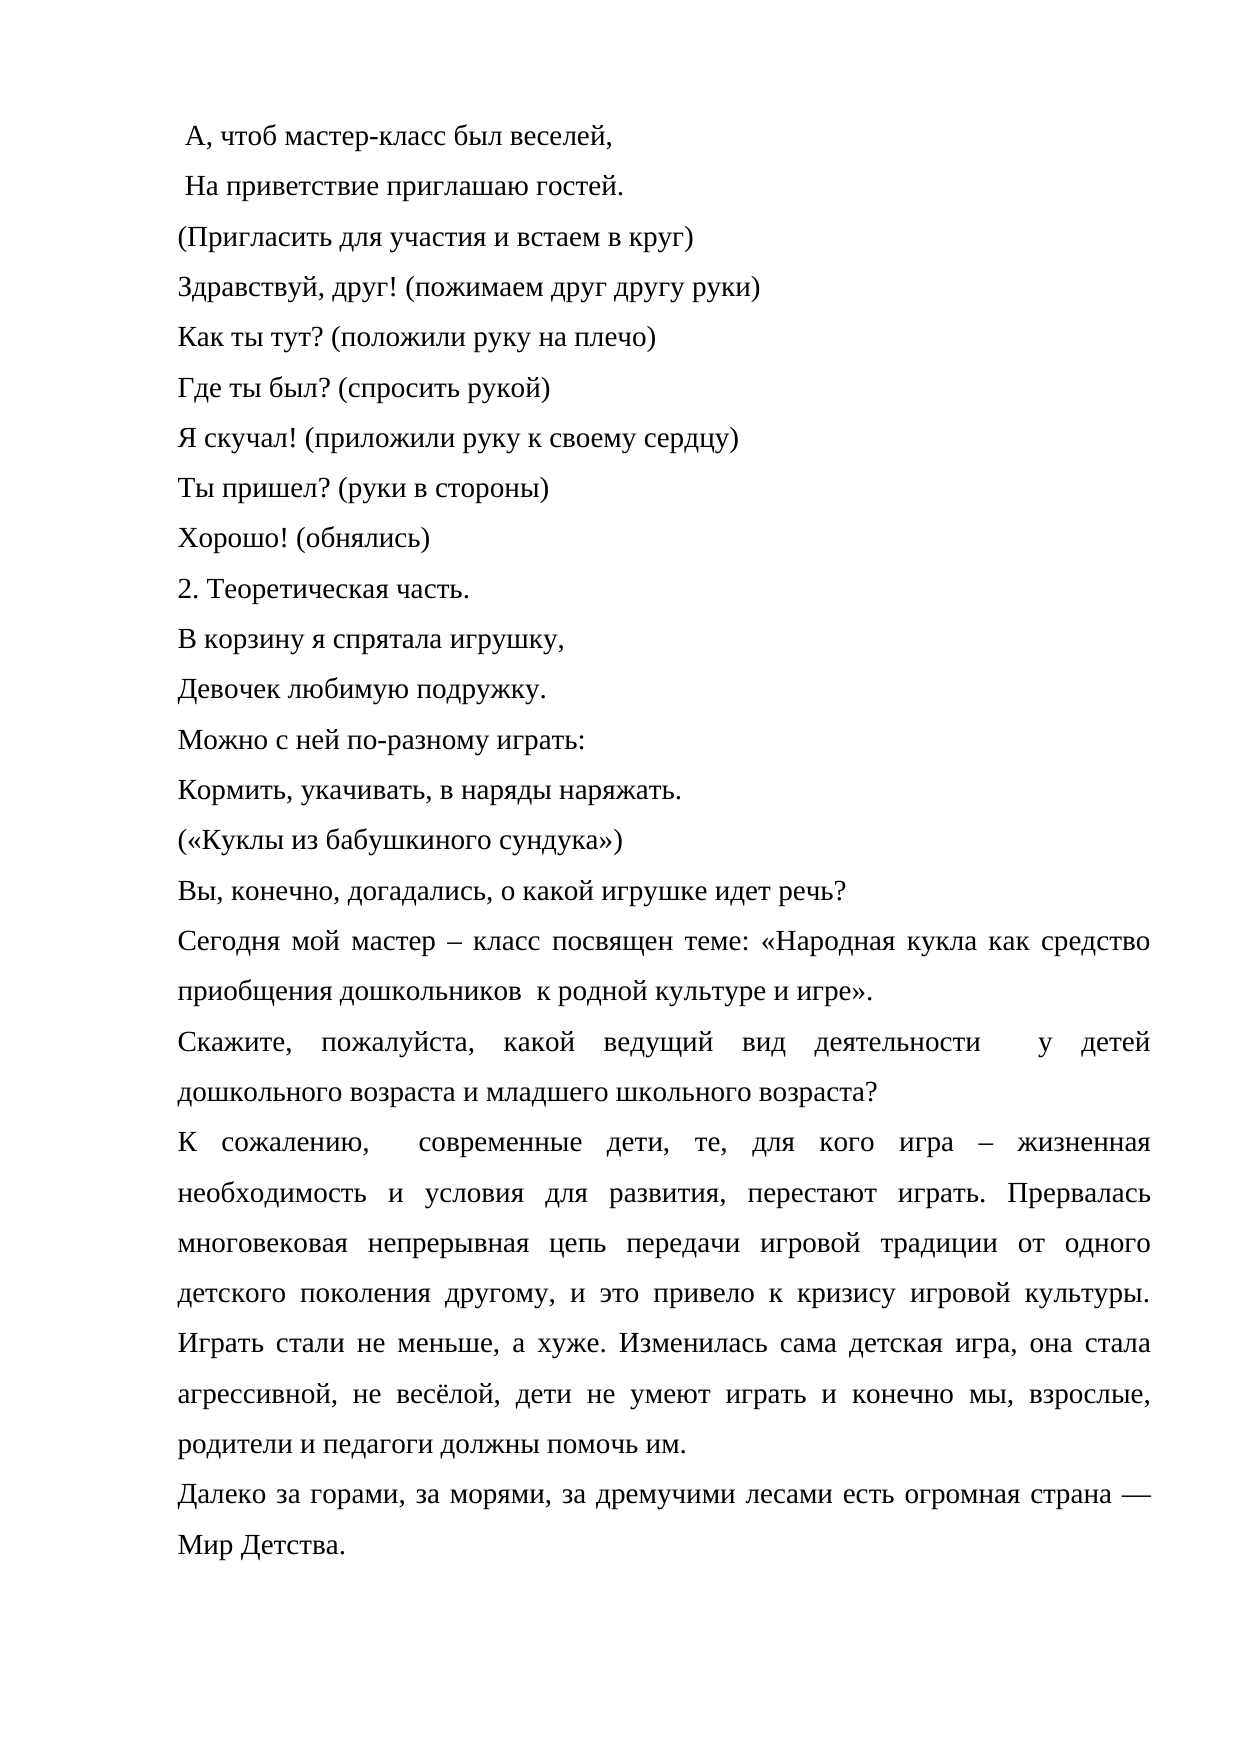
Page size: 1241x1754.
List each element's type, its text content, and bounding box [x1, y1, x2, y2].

list На приветствие приглашаю гостей. [177, 168, 1152, 202]
list Кормить, укачивать, в наряды наряжать. [177, 772, 1152, 806]
list Ты пришел? (руки в стороны) [177, 470, 1152, 504]
text К сожалению, современные дети, те, для кого игра – жизненная необходимость и условия для развития, перестают играть. Прервалась многовековая непрерывная цепь передачи игровой традиции от одного детского поколения другому, и это привело к кризису игровой культуры. Играть стали не меньше, а хуже. Изменилась сама детская игра, она стала агрессивной, не весёлой, дети не умеют играть и конечно мы, взрослые, родители и педагоги должны помочь им. [177, 1124, 1152, 1460]
text Вы, конечно, догадались, о какой игрушке идет речь? [177, 873, 1152, 906]
list Хорошо! (обнялись) [177, 521, 1152, 554]
list Как ты тут? (положили руку на плечо) [177, 319, 1152, 353]
list Девочек любимую подружку. [177, 672, 1152, 705]
list Я скучал! (приложили руку к своему сердцу) [177, 420, 1152, 453]
list Можно с ней по-разному играть: [177, 722, 1152, 755]
list («Куклы из бабушкиного сундука») [177, 822, 1152, 856]
text 2. Теоретическая часть. [177, 571, 1152, 604]
list В корзину я спрятала игрушку, [177, 621, 1152, 655]
text Далеко за горами, за морями, за дремучими лесами есть огромная страна — Мир Детства. [177, 1477, 1152, 1560]
list Где ты был? (спросить рукой) [177, 370, 1152, 403]
text Сегодня мой мастер – класс посвящен теме: «Народная кукла как средство приобщения дошкольников к родной культуре и игре». [177, 923, 1152, 1007]
text Скажите, пожалуйста, какой ведущий вид деятельности у детей дошкольного возраста и младшего школьного возраста? [177, 1024, 1152, 1108]
list Здравствуй, друг! (пожимаем друг другу руки) [177, 269, 1152, 303]
list А, чтоб мастер-класс был веселей, [177, 118, 1152, 152]
list (Пригласить для участия и встаем в круг) [177, 219, 1152, 252]
